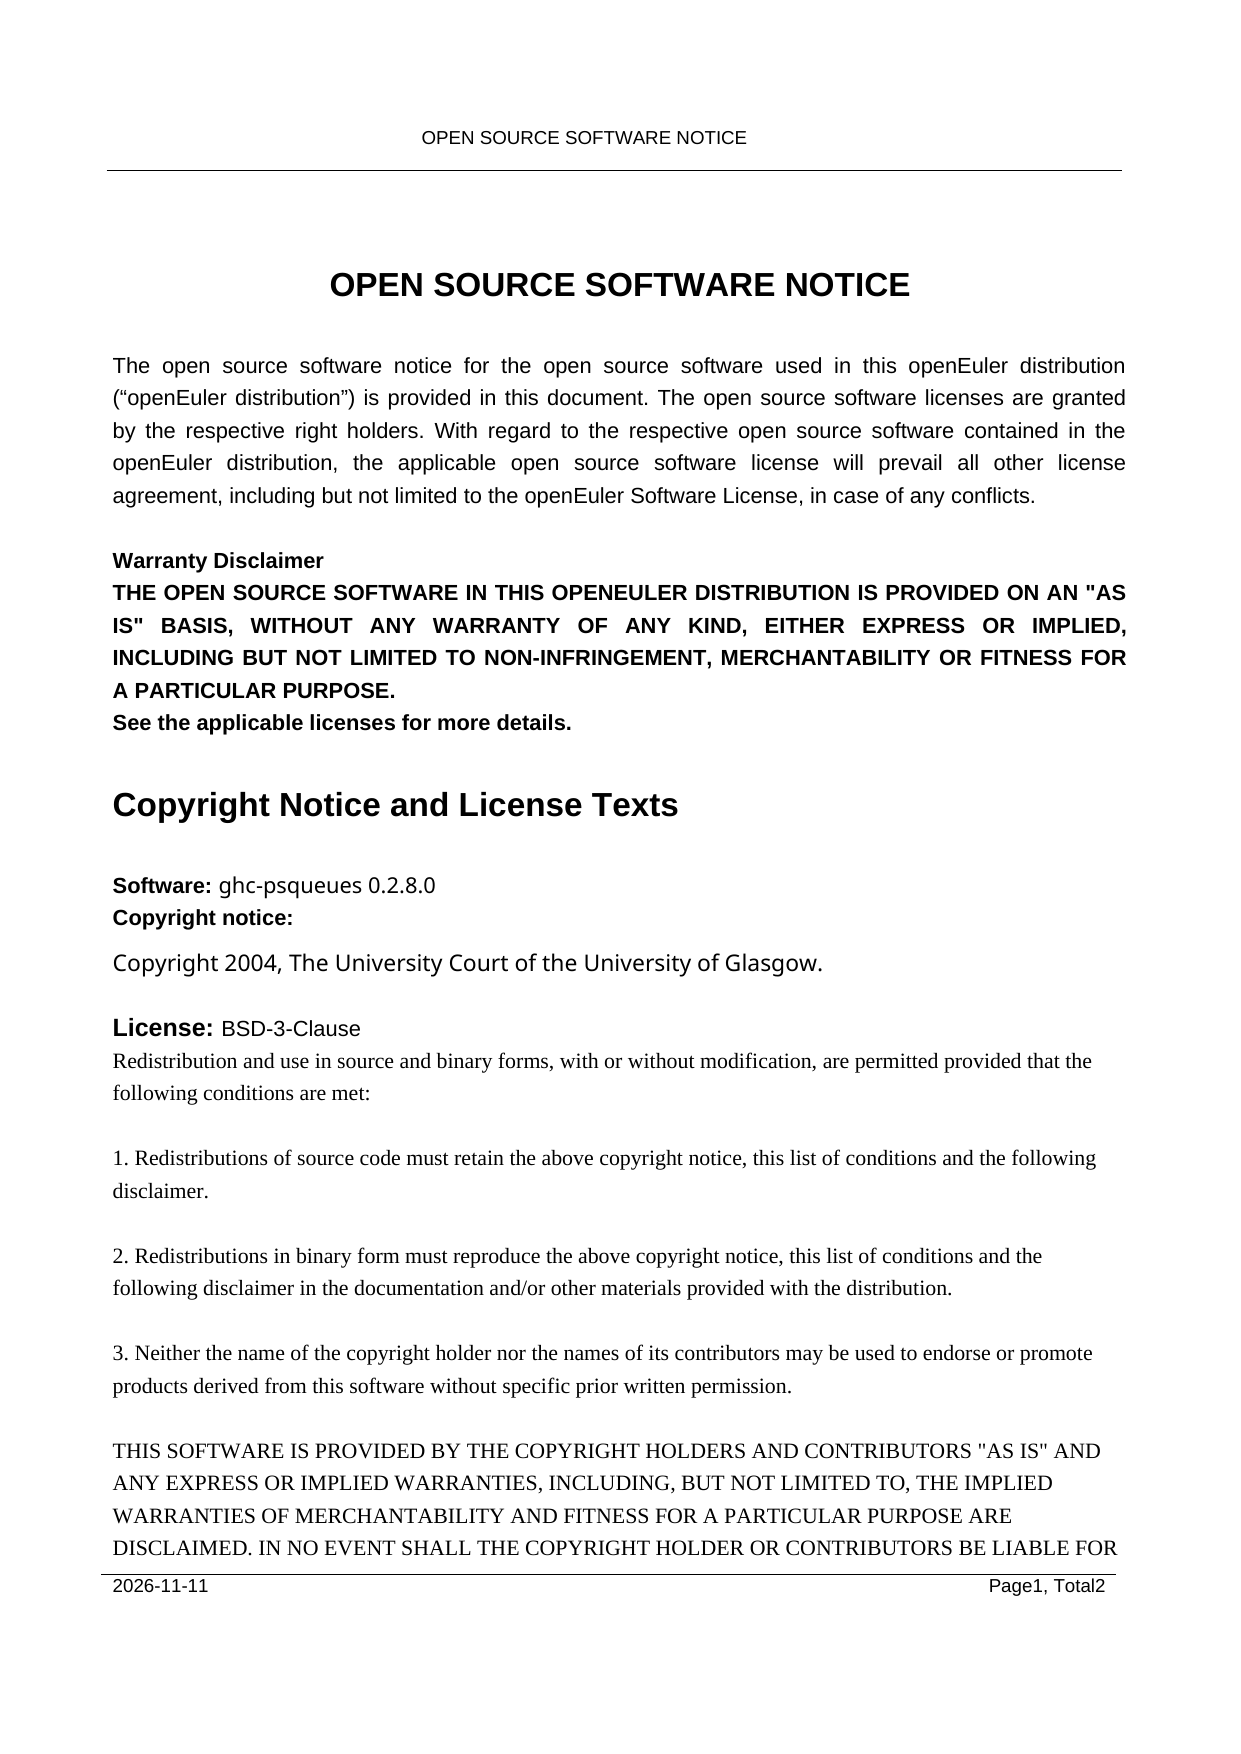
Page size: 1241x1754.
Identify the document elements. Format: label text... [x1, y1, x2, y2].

text Warranty Disclaimer [112, 544, 1128, 576]
text THE OPEN SOURCE SOFTWARE IN THIS OPENEULER DISTRIBUTION IS PROVIDED ON AN "AS IS" BASIS, WITHOUT ANY WARRANTY OF ANY KIND, EITHER EXPRESS OR IMPLIED, INCLUDING BUT NOT LIMITED TO NON-INFRINGEMENT, MERCHANTABILITY OR FITNESS FOR A PARTICULAR PURPOSE. See the applicable licenses for more details. [112, 576, 1128, 739]
title Software: ghc-psqueues 0.2.8.0 [112, 869, 1128, 901]
text Copyright 2004, The University Court of the University of Glasgow. [112, 947, 1128, 1012]
text OPEN SOURCE SOFTWARE NOTICE [112, 251, 1128, 316]
text Copyright notice: [112, 901, 1128, 934]
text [112, 1044, 1128, 1564]
text Copyright Notice and License Texts [112, 771, 1128, 836]
text The open source software notice for the open source software used in this openEuler distribution (“openEuler distribution”) is provided in this document. The open source software licenses are granted by the respective right holders. With regard to the respective open source software contained in the openEuler distribution, the applicable open source software license will prevail all other license agreement, including but not limited to the openEuler Software License, in case of any conflicts. [112, 349, 1128, 511]
text License: BSD-3-Clause [112, 1012, 1128, 1044]
